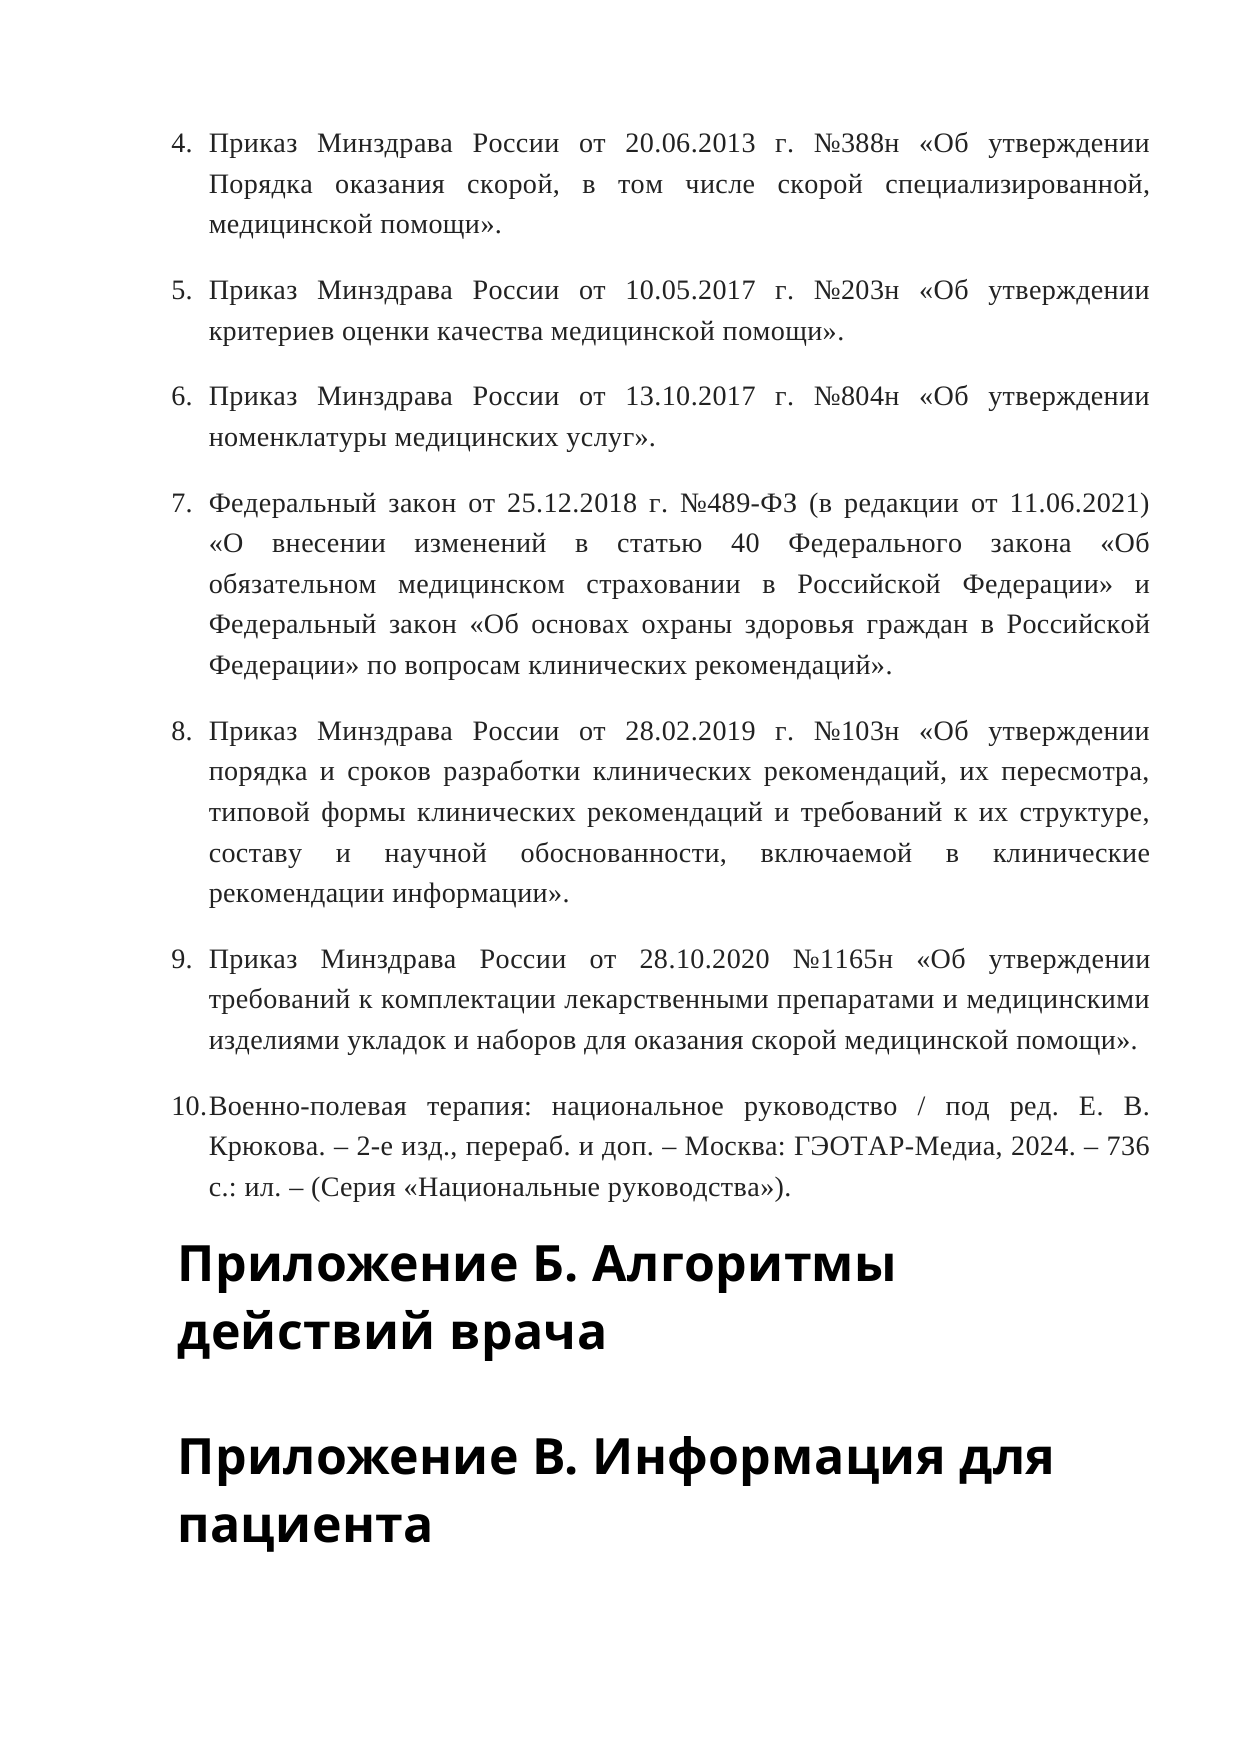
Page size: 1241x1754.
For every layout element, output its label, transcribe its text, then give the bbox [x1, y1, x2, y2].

list Федеральный закон от 25.12.2018 г. №489-ФЗ (в редакции от 11.06.2021) «О внесении изменений в статью 40 Федерального закона «Об обязательном медицинском страховании в Российской Федерации» и Федеральный закон «Об основах охраны здоровья граждан в Российской Федерации» по вопросам клинических рекомендаций». [171, 477, 1152, 681]
text Приложение В. Информация для пациента [177, 1421, 1152, 1557]
list Военно-полевая терапия: национальное руководство / под ред. Е. В. Крюкова. – 2-е изд., перераб. и доп. – Москва: ГЭОТАР-Медиа, 2024. – 736 с.: ил. – (Серия «Национальные руководства»). [171, 1081, 1152, 1202]
list Приказ Минздрава России от 28.02.2019 г. №103н «Об утверждении порядка и сроков разработки клинических рекомендаций, их пересмотра, типовой формы клинических рекомендаций и требований к их структуре, составу и научной обоснованности, включаемой в клинические рекомендации информации». [171, 706, 1152, 909]
list Приказ Минздрава России от 28.10.2020 №1165н «Об утверждении требований к комплектации лекарственными препаратами и медицинскими изделиями укладок и наборов для оказания скорой медицинской помощи». [171, 934, 1152, 1056]
list Приказ Минздрава России от 13.10.2017 г. №804н «Об утверждении номенклатуры медицинских услуг». [171, 371, 1152, 452]
list Приказ Минздрава России от 10.05.2017 г. №203н «Об утверждении критериев оценки качества медицинской помощи». [171, 265, 1152, 346]
list Приказ Минздрава России от 20.06.2013 г. №388н «Об утверждении Порядка оказания скорой, в том числе скорой специализированной, медицинской помощи». [171, 118, 1152, 240]
text Приложение Б. Алгоритмы действий врача [177, 1227, 1152, 1364]
